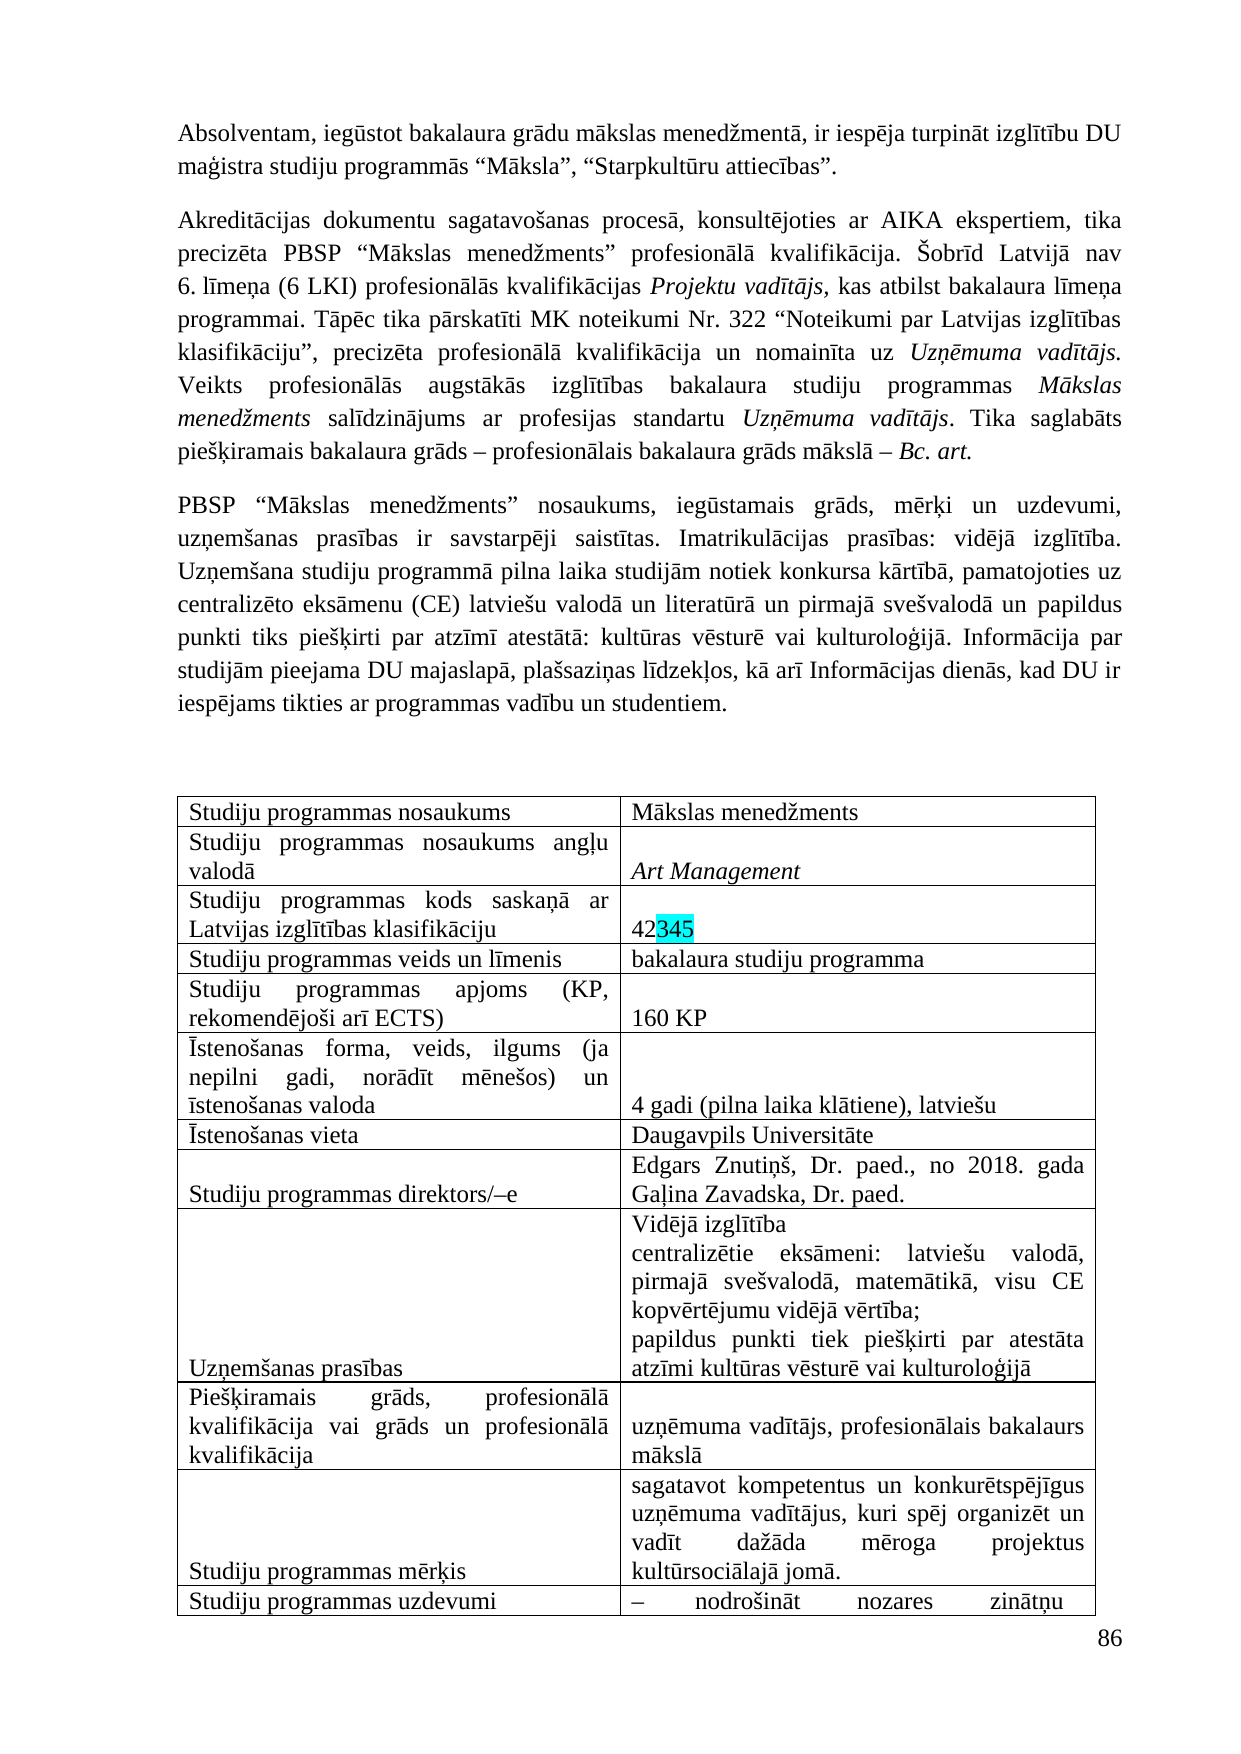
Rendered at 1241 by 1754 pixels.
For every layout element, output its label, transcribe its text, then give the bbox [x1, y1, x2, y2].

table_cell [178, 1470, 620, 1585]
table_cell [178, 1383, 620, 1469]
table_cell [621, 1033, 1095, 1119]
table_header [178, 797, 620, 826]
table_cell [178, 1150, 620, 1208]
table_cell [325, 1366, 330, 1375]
text PBSP “Mākslas menedžments” nosaukums, iegūstamais grāds, mērķi un uzdevumi, uzņemšanas prasības ir savstarpēji saistītas. Imatrikulācijas prasības: vidējā izglītība. Uzņemšana studiju programmā pilna laika studijām notiek konkursa kārtībā, pamatojoties uz centralizēto eksāmenu (CE) latviešu valodā un literatūrā un pirmajā svešvalodā un papildus punkti tiks piešķirti par atzīmī atestātā: kultūras vēsturē vai kulturoloģijā. Informācija par studijām pieejama DU majaslapā, plašsaziņas līdzekļos, kā arī Informācijas dienās, kad DU ir iespējams tikties ar programmas vadību un studentiem. [177, 490, 1122, 717]
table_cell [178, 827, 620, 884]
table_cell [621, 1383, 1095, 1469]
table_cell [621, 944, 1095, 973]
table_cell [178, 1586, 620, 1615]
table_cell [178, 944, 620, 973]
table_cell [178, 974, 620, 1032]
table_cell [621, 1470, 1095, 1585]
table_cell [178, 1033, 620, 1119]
text Akreditācijas dokumentu sagatavošanas procesā, konsultējoties ar AIKA ekspertiem, tika precizēta PBSP “Mākslas menedžments” profesionālā kvalifikācija. Šobrīd Latvijā nav 6. līmeņa (6 LKI) profesionālās kvalifikācijas Projektu vadītājs, kas atbilst bakalaura līmeņa programmai. Tāpēc tika pārskatīti MK noteikumi Nr. 322 “Noteikumi par Latvijas izglītības klasifikāciju”, precizēta profesionālā kvalifikācija un nomainīta uz Uzņēmuma vadītājs. Veikts profesionālās augstākās izglītības bakalaura studiju programmas Mākslas menedžments salīdzinājums ar profesijas standartu Uzņēmuma vadītājs. Tika saglabāts piešķiramais bakalaura grāds – profesionālais bakalaura grāds mākslā – Bc. art. [177, 205, 1122, 465]
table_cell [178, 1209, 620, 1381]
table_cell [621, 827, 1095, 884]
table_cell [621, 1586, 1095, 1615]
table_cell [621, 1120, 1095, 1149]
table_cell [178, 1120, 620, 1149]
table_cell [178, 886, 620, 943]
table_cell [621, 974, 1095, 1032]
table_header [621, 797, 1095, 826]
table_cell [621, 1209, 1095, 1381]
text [177, 118, 1122, 180]
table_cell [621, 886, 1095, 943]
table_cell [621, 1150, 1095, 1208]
